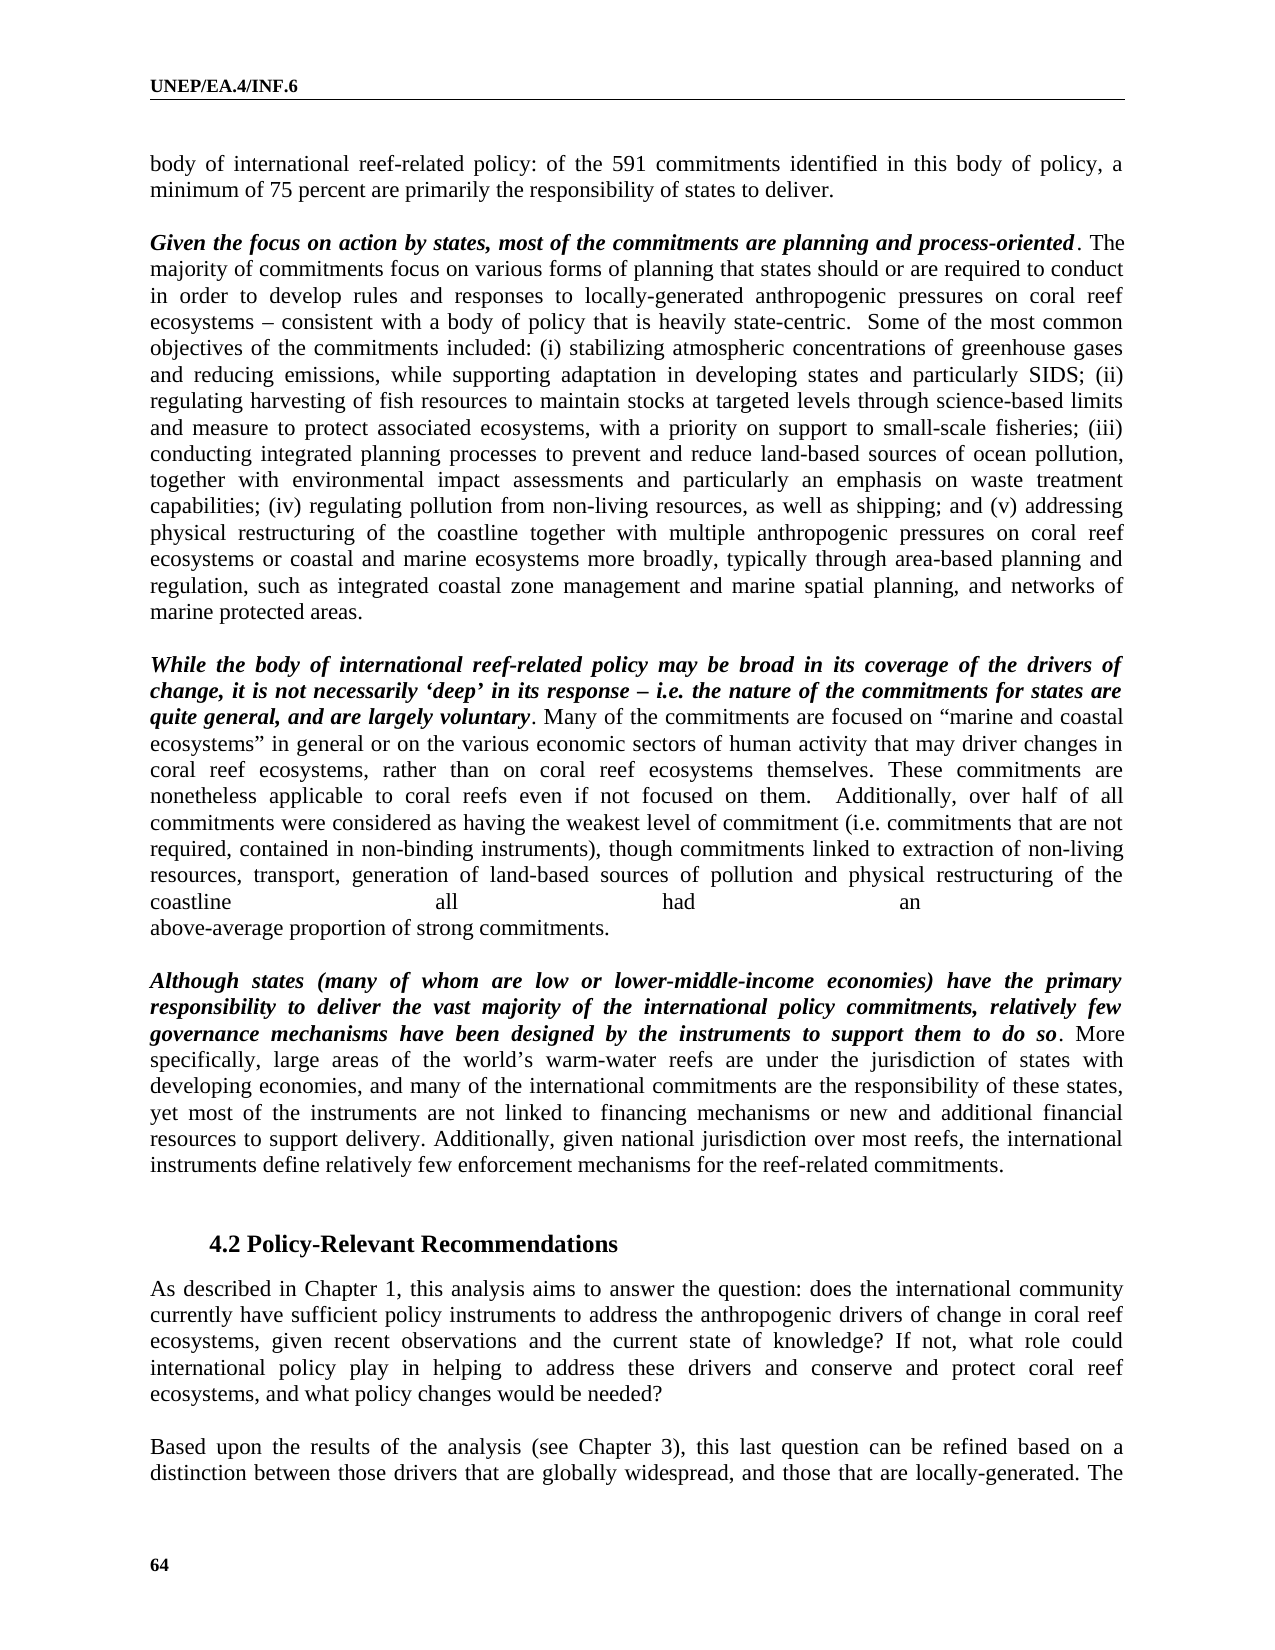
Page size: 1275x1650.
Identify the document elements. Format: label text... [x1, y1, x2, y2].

text As described in Chapter 1, this analysis aims to answer the question: does the international community currently have sufficient policy instruments to address the anthropogenic drivers of change in coral reef ecosystems, given recent observations and the current state of knowledge? If not, what role could international policy play in helping to address these drivers and conserve and protect coral reef ecosystems, and what policy changes would be needed? [150, 1275, 1125, 1406]
text Although states (many of whom are low or lower-middle-income economies) have the primary responsibility to deliver the vast majority of the international policy commitments, relatively few governance mechanisms have been designed by the instruments to support them to do so. More specifically, large areas of the world’s warm-water reefs are under the jurisdiction of states with developing economies, and many of the international commitments are the responsibility of these states, yet most of the instruments are not linked to financing mechanisms or new and additional financial resources to support delivery. Additionally, given national jurisdiction over most reefs, the international instruments define relatively few enforcement mechanisms for the reef-related commitments. [150, 967, 1125, 1178]
text While the body of international reef-related policy may be broad in its coverage of the drivers of change, it is not necessarily ‘deep’ in its response – i.e. the nature of the commitments for states are quite general, and are largely voluntary. Many of the commitments are focused on “marine and coastal ecosystems” in general or on the various economic sectors of human activity that may driver changes in coral reef ecosystems, rather than on coral reef ecosystems themselves. These commitments are nonetheless applicable to coral reefs even if not focused on them. Additionally, over half of all commitments were considered as having the weakest level of commitment (i.e. commitments that are not required, contained in non-binding instruments), though commitments linked to extraction of non-living resources, transport, generation of land-based sources of pollution and physical restructuring of the coastline all had an above-average proportion of strong commitments. [150, 651, 1125, 941]
text Given the focus on action by states, most of the commitments are planning and process-oriented. The majority of commitments focus on various forms of planning that states should or are required to conduct in order to develop rules and responses to locally-generated anthropogenic pressures on coral reef ecosystems – consistent with a body of policy that is heavily state-centric. Some of the most common objectives of the commitments included: (i) stabilizing atmospheric concentrations of greenhouse gases and reducing emissions, while supporting adaptation in developing states and particularly SIDS; (ii) regulating harvesting of fish resources to maintain stocks at targeted levels through science-based limits and measure to protect associated ecosystems, with a priority on support to small-scale fisheries; (iii) conducting integrated planning processes to prevent and reduce land-based sources of ocean pollution, together with environmental impact assessments and particularly an emphasis on waste treatment capabilities; (iv) regulating pollution from non-living resources, as well as shipping; and (v) addressing physical restructuring of the coastline together with multiple anthropogenic pressures on coral reef ecosystems or coastal and marine ecosystems more broadly, typically through area-based planning and regulation, such as integrated coastal zone management and marine spatial planning, and networks of marine protected areas. [150, 229, 1125, 624]
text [150, 150, 1125, 203]
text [150, 1433, 1125, 1486]
subtitle 4.2 Policy-Relevant Recommendations [209, 1229, 1125, 1258]
